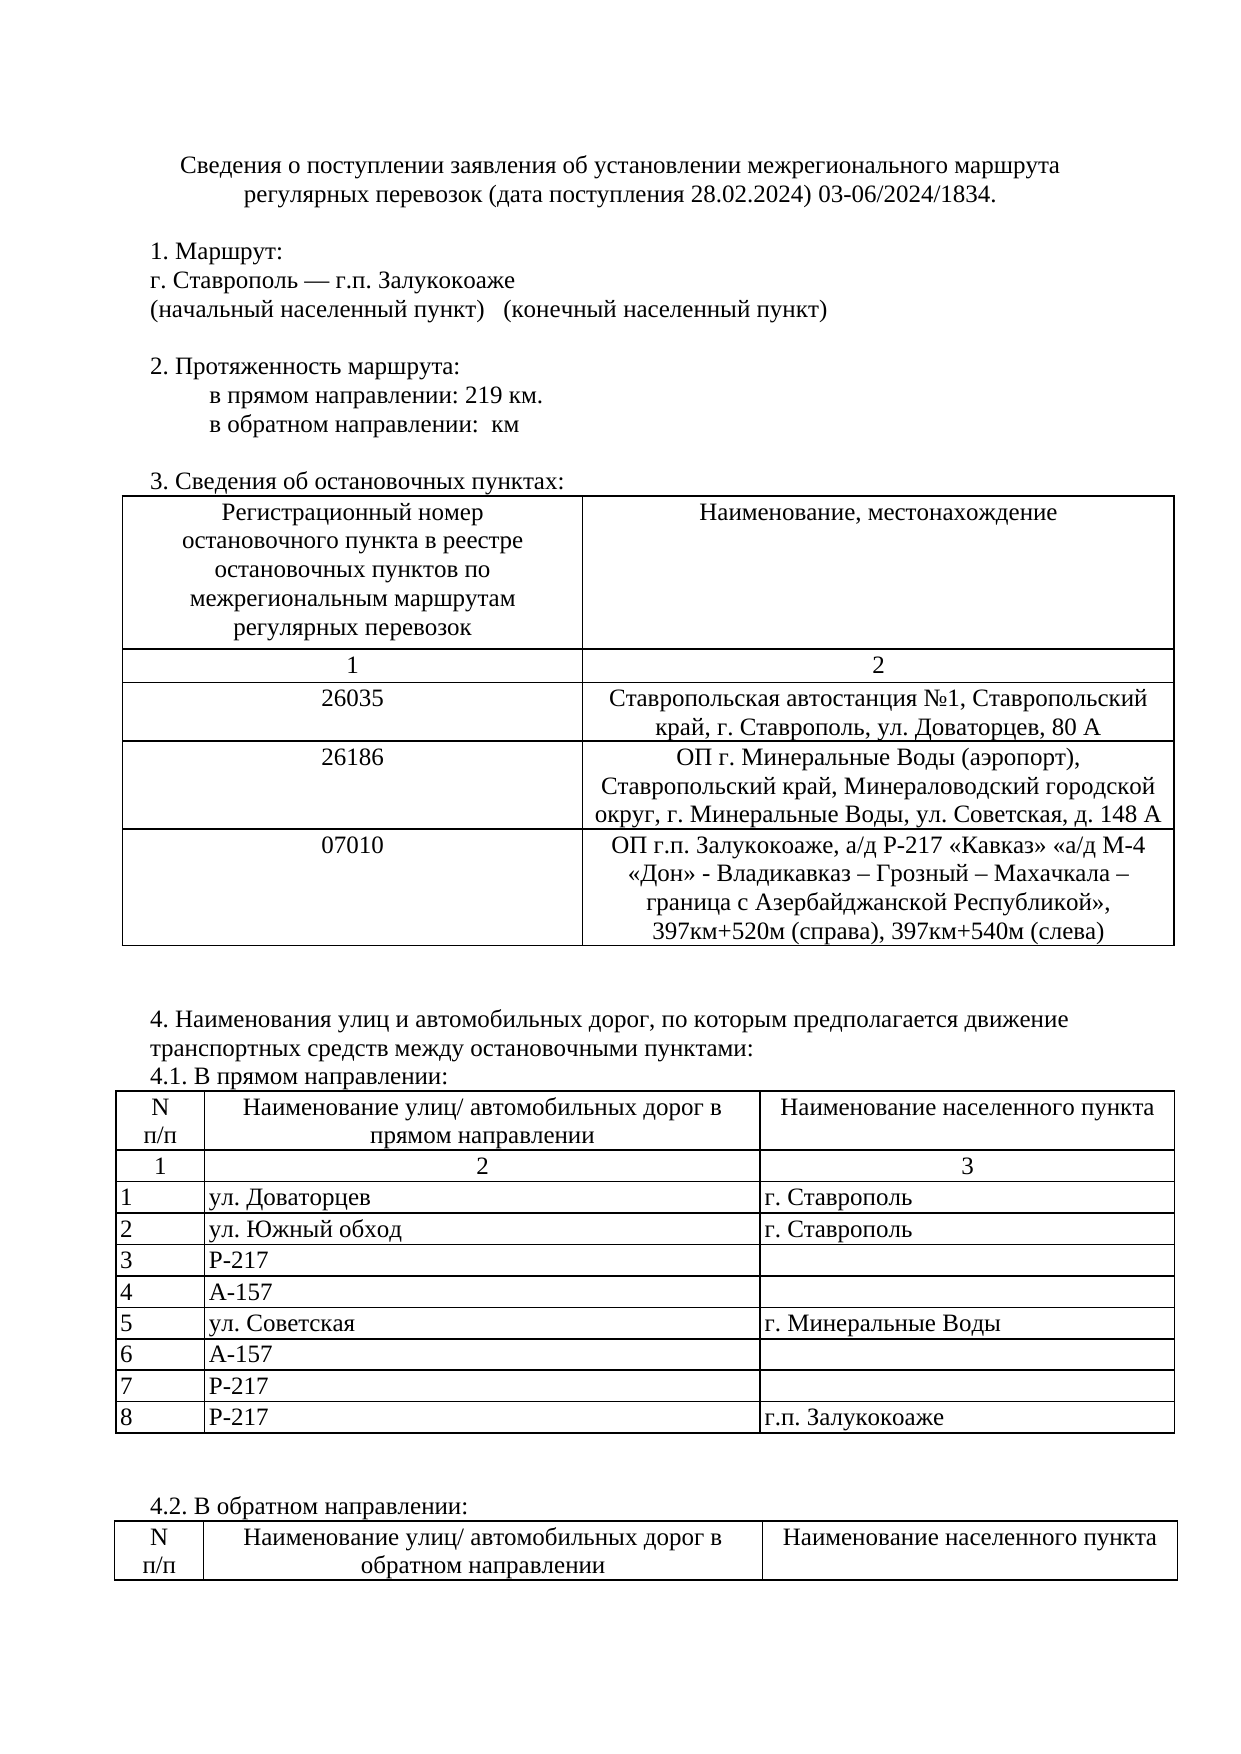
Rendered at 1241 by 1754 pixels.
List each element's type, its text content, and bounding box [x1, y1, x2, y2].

table_header Регистрационный номер остановочного пункта в реестре остановочных пунктов по межрегиональным маршрутам регулярных перевозок [123, 497, 582, 648]
table_header N п/п [117, 1092, 204, 1149]
table_cell [761, 1245, 1174, 1275]
table_cell [761, 1277, 1174, 1306]
table_cell 4 [117, 1277, 204, 1306]
table_cell 6 [117, 1340, 204, 1369]
table_header Наименование, местонахождение [583, 497, 1173, 648]
text 4.2. В обратном направлении: [150, 1491, 1090, 1520]
table_cell 26035 [123, 683, 582, 740]
table_cell 7 [117, 1371, 204, 1401]
text 1. Маршрут: [150, 236, 1090, 265]
table_cell Р-217 [205, 1245, 759, 1275]
text в обратном направлении: км [150, 409, 1090, 437]
table_cell ОП г.п. Залукокоаже, а/д Р-217 «Кавказ» «а/д М-4 «Дон» - Владикавказ – Грозный – Махачкала – граница с Азербайджанской Республикой», 397км+520м (справа), 397км+540м (слева) [583, 830, 1173, 945]
text 2. Протяженность маршрута: [150, 351, 1090, 380]
table_cell 2 [117, 1214, 204, 1243]
table_cell 1 [117, 1182, 204, 1212]
table_cell Р-217 [205, 1402, 759, 1432]
table_cell 1 [117, 1151, 204, 1181]
table_cell А-157 [205, 1340, 759, 1369]
table_cell г.п. Залукокоаже [761, 1402, 1174, 1432]
text 4.1. В прямом направлении: [150, 1061, 1090, 1090]
table_cell ул. Советская [205, 1308, 759, 1338]
table_cell 5 [117, 1308, 204, 1338]
text (начальный населенный пункт) (конечный населенный пункт) [150, 294, 1090, 322]
text г. Ставрополь — г.п. Залукокоаже [150, 265, 1090, 294]
table_cell 26186 [123, 742, 582, 828]
table_cell [761, 1340, 1174, 1369]
table_cell 8 [117, 1402, 204, 1432]
table_cell 07010 [123, 830, 582, 945]
table_cell г. Ставрополь [761, 1214, 1174, 1243]
table_cell 3 [761, 1151, 1174, 1181]
table_cell 3 [117, 1245, 204, 1275]
table_cell Р-217 [205, 1371, 759, 1401]
text 3. Сведения об остановочных пунктах: [150, 466, 1090, 495]
table_header Наименование населенного пункта [761, 1092, 1174, 1149]
table_cell г. Ставрополь [761, 1182, 1174, 1212]
table_header Наименование населенного пункта [763, 1522, 1177, 1579]
table_cell г. Минеральные Воды [761, 1308, 1174, 1338]
table_cell 1 [123, 650, 582, 681]
table_cell 2 [205, 1151, 759, 1181]
table_cell [761, 1371, 1174, 1401]
table_header Наименование улиц/ автомобильных дорог в обратном направлении [204, 1522, 762, 1579]
table_cell ОП г. Минеральные Воды (аэропорт), Ставропольский край, Минераловодский городской округ, г. Минеральные Воды, ул. Советская, д. 148 А [583, 742, 1173, 828]
table_header N п/п [115, 1522, 203, 1579]
text в прямом направлении: 219 км. [150, 380, 1090, 409]
text Сведения о поступлении заявления об установлении межрегионального маршрута регулярных перевозок (дата поступления 28.02.2024) 03-06/2024/1834. [150, 150, 1090, 207]
table_cell А-157 [205, 1277, 759, 1306]
text 4. Наименования улиц и автомобильных дорог, по которым предполагается движение транспортных средств между остановочными пунктами: [150, 1004, 1090, 1061]
table_header Наименование улиц/ автомобильных дорог в прямом направлении [205, 1092, 759, 1149]
table_cell ул. Доваторцев [205, 1182, 759, 1212]
table_cell Ставропольская автостанция №1, Ставропольский край, г. Ставрополь, ул. Доваторцев, 80 А [583, 683, 1173, 740]
table_cell ул. Южный обход [205, 1214, 759, 1243]
table_cell 2 [583, 650, 1173, 681]
